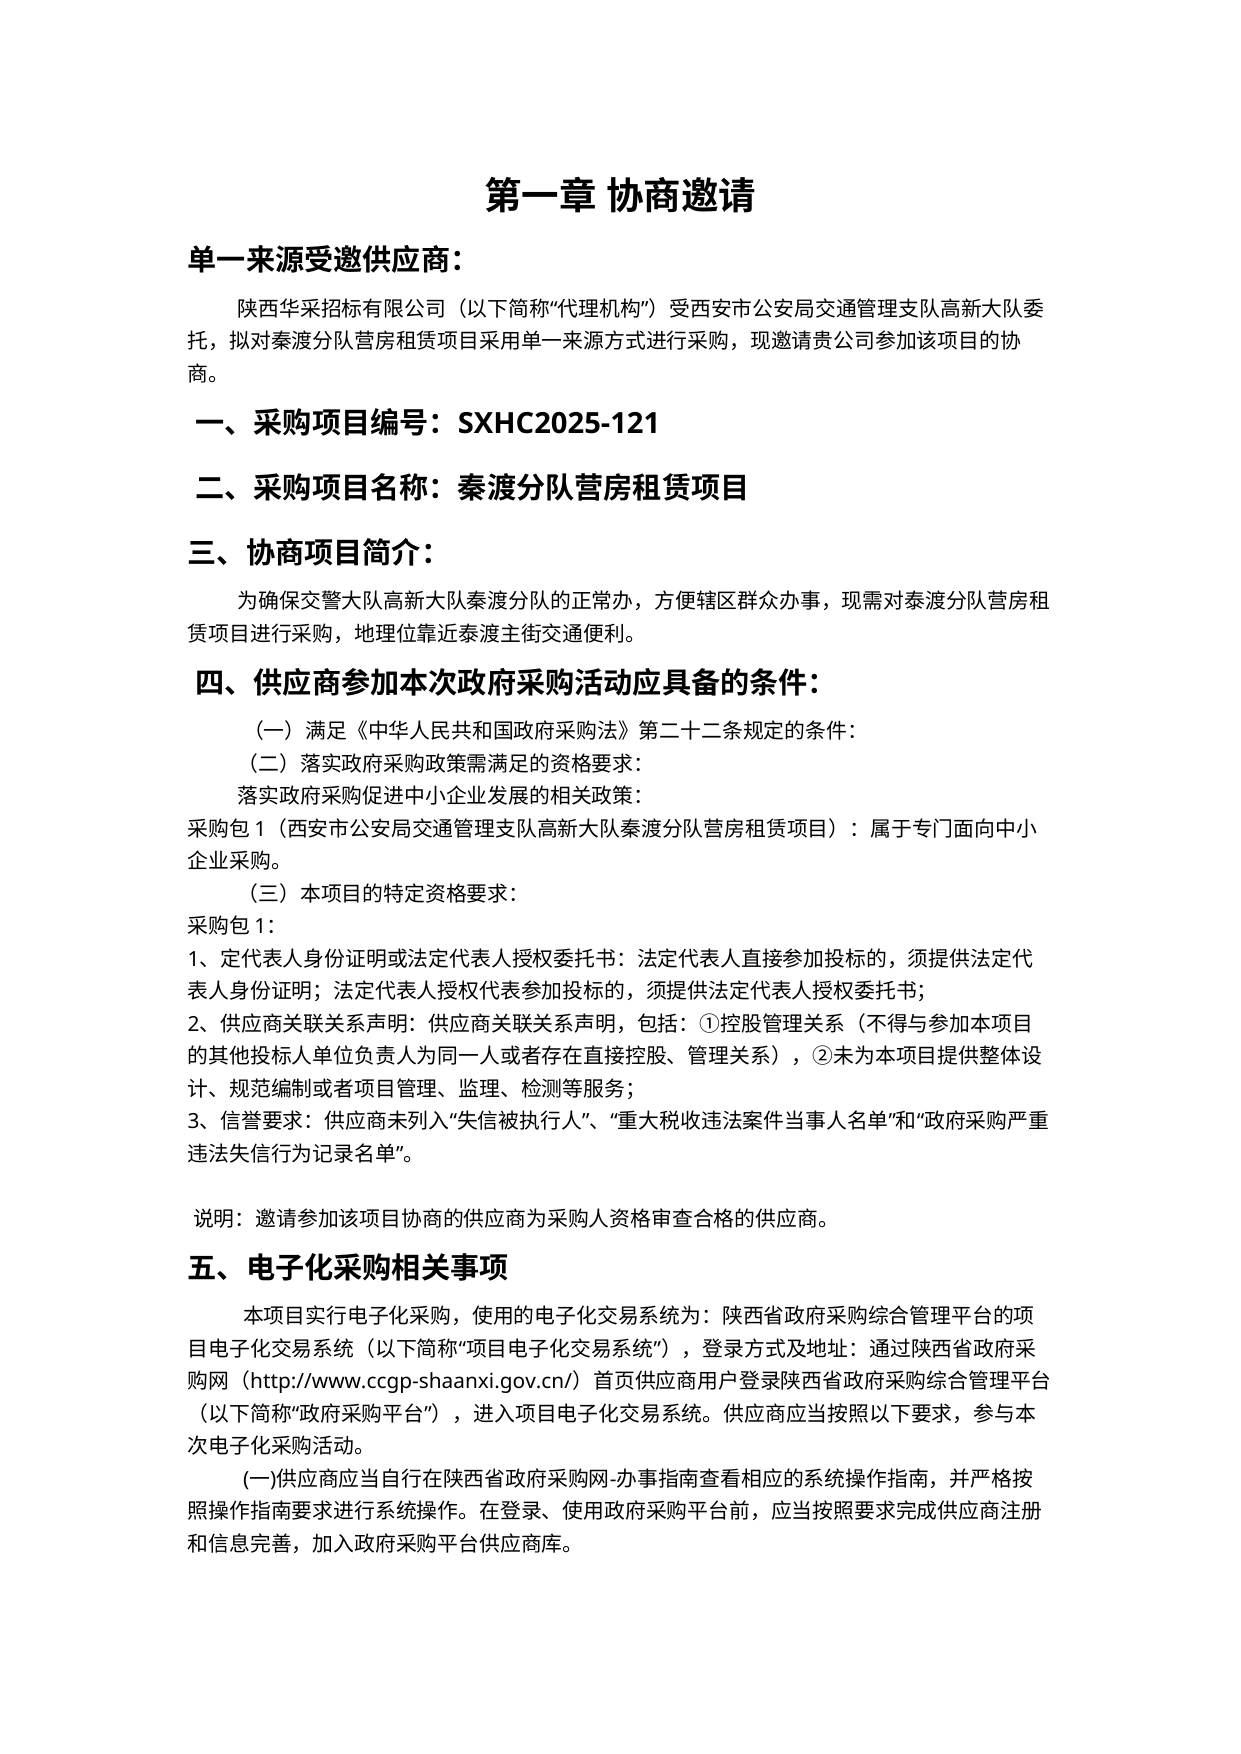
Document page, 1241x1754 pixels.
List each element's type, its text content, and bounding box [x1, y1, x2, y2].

text （三）本项目的特定资格要求： [187, 877, 1053, 909]
text （一）满足《中华人民共和国政府采购法》第二十二条规定的条件： [187, 714, 1053, 747]
text 五、电子化采购相关事项 [187, 1234, 1053, 1299]
text 一、采购项目编号：SXHC2025-121 [187, 389, 1053, 454]
text 单一来源受邀供应商： [187, 227, 1053, 292]
text 1、定代表人身份证明或法定代表人授权委托书：法定代表人直接参加投标的，须提供法定代表人身份证明；法定代表人授权代表参加投标的，须提供法定代表人授权委托书； [187, 942, 1053, 1007]
text 为确保交警大队高新大队秦渡分队的正常办，方便辖区群众办事，现需对泰渡分队营房租赁项目进行采购，地理位靠近泰渡主街交通便利。 [187, 584, 1053, 649]
text 三、协商项目简介： [187, 519, 1053, 584]
text 2、供应商关联关系声明：供应商关联关系声明，包括：①控股管理关系（不得与参加本项目的其他投标人单位负责人为同一人或者存在直接控股、管理关系），②未为本项目提供整体设计、规范编制或者项目管理、监理、检测等服务； [187, 1007, 1053, 1104]
text 二、采购项目名称：秦渡分队营房租赁项目 [187, 454, 1053, 519]
text 说明：邀请参加该项目协商的供应商为采购人资格审查合格的供应商。 [187, 1169, 1053, 1234]
text 采购包1（西安市公安局交通管理支队高新大队秦渡分队营房租赁项目）：属于专门面向中小企业采购。 [187, 812, 1053, 877]
text 本项目实行电子化采购，使用的电子化交易系统为：陕西省政府采购综合管理平台的项目电子化交易系统（以下简称“项目电子化交易系统”），登录方式及地址：通过陕西省政府采购网（http://www.ccgp-shaanxi.gov.cn/）首页供应商用户登录陕西省政府采购综合管理平台（以下简称“政府采购平台”），进入项目电子化交易系统。供应商应当按照以下要求，参与本次电子化采购活动。 [187, 1299, 1053, 1462]
text 采购包1： [187, 909, 1053, 942]
text (一)供应商应当自行在陕西省政府采购网-办事指南查看相应的系统操作指南，并严格按照操作指南要求进行系统操作。在登录、使用政府采购平台前，应当按照要求完成供应商注册和信息完善，加入政府采购平台供应商库。 [187, 1462, 1053, 1559]
text 第一章 协商邀请 [187, 162, 1053, 227]
text 四、供应商参加本次政府采购活动应具备的条件： [187, 649, 1053, 714]
text 3、信誉要求：供应商未列入“失信被执行人”、“重大税收违法案件当事人名单”和“政府采购严重违法失信行为记录名单”。 [187, 1104, 1053, 1169]
text 落实政府采购促进中小企业发展的相关政策： [187, 779, 1053, 812]
text 陕西华采招标有限公司（以下简称“代理机构”）受西安市公安局交通管理支队高新大队委托，拟对秦渡分队营房租赁项目采用单一来源方式进行采购，现邀请贵公司参加该项目的协商。 [187, 292, 1053, 389]
text （二）落实政府采购政策需满足的资格要求： [187, 747, 1053, 779]
